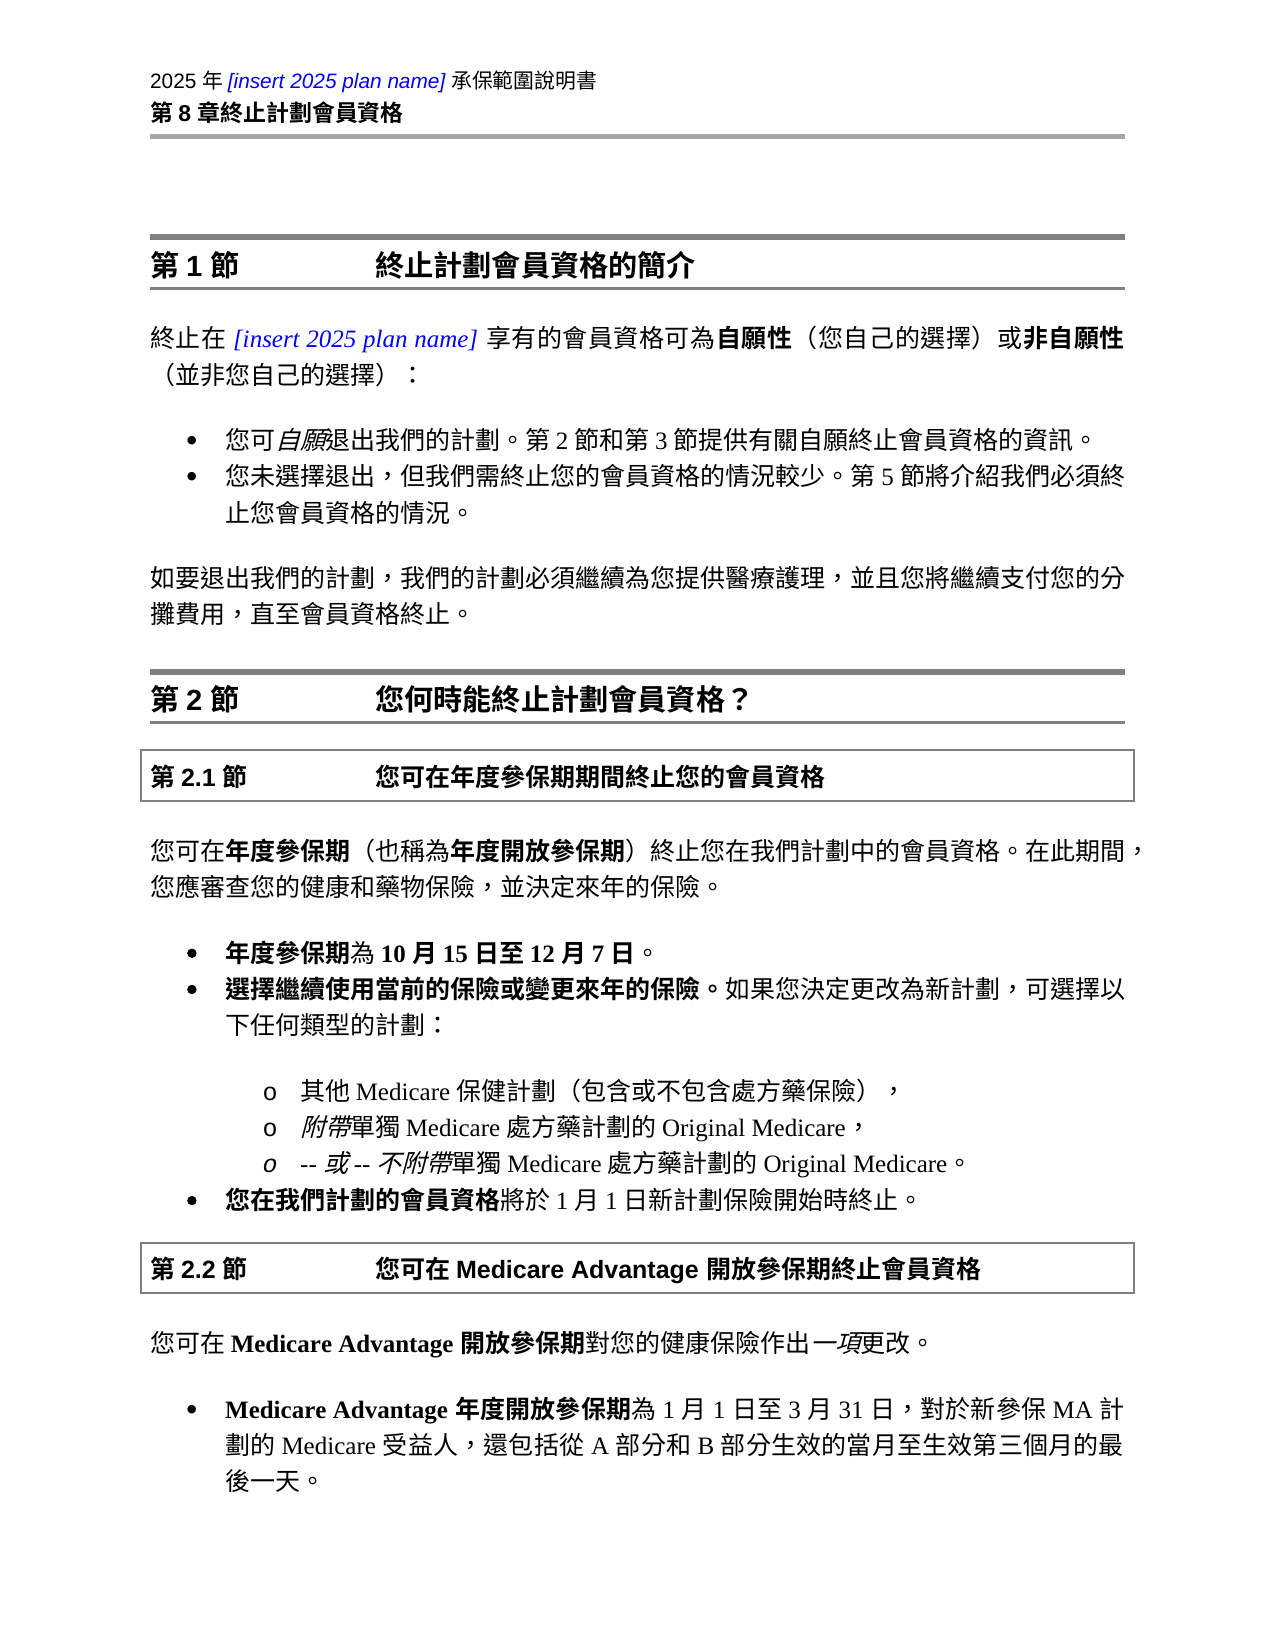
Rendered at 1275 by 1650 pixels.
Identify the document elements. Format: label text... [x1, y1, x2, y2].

list 您在我們計劃的會員資格將於 1 月 1 日新計劃保險開始時終止。 [187, 1226, 1125, 1262]
text 終止在 [insert 2025 plan name] 享有的會員資格可為自願性（您自己的選擇）或非自願性（並非您自己的選擇）： [150, 319, 1125, 391]
list 其他 Medicare 保健計劃（包含或不包含處方藥保險）， [262, 1079, 1125, 1116]
list 附帶單獨 Medicare 處方藥計劃的 Original Medicare， [262, 1128, 1125, 1165]
subtitle 第 2 節 您何時能終止計劃會員資格？ [150, 687, 1125, 734]
list 年度參保期為 10 月 15 日至 12 月 7 日。 [187, 946, 1125, 982]
text 如要退出我們的計劃，我們的計劃必須繼續為您提供醫療護理，並且您將繼續支付您的分攤費用，直至會員資格終止。 [150, 571, 1125, 643]
text 您可在 Medicare Advantage 開放參保期對您的健康保險作出一項更改。 [150, 1369, 1125, 1406]
text 您可在年度參保期（也稱為年度開放參保期）終止您在我們計劃中的會員資格。在此期間，您應審查您的健康和藥物保險，並決定來年的保險。 [150, 844, 1125, 916]
list -- 或 -- 不附帶單獨 Medicare 處方藥計劃的 Original Medicare。 [262, 1177, 1125, 1214]
subtitle 第 1 節 終止計劃會員資格的簡介 [150, 240, 1125, 287]
list 您未選擇退出，但我們需終止您的會員資格的情況較少。第 5 節將介紹我們必須終止您會員資格的情況。 [187, 469, 1125, 542]
subtitle 第 2.2 節 您可在 Medicare Advantage 開放參保期終止會員資格 [142, 1290, 1133, 1338]
subtitle 第 2.1 節 您可在年度參保期期間終止您的會員資格 [142, 764, 1133, 813]
list 您可自願退出我們的計劃。第 2 節和第 3 節提供有關自願終止會員資格的資訊。 [187, 421, 1125, 457]
list 選擇繼續使用當前的保險或變更來年的保險。如果您決定更改為新計劃，可選擇以下任何類型的計劃： [187, 994, 1125, 1067]
